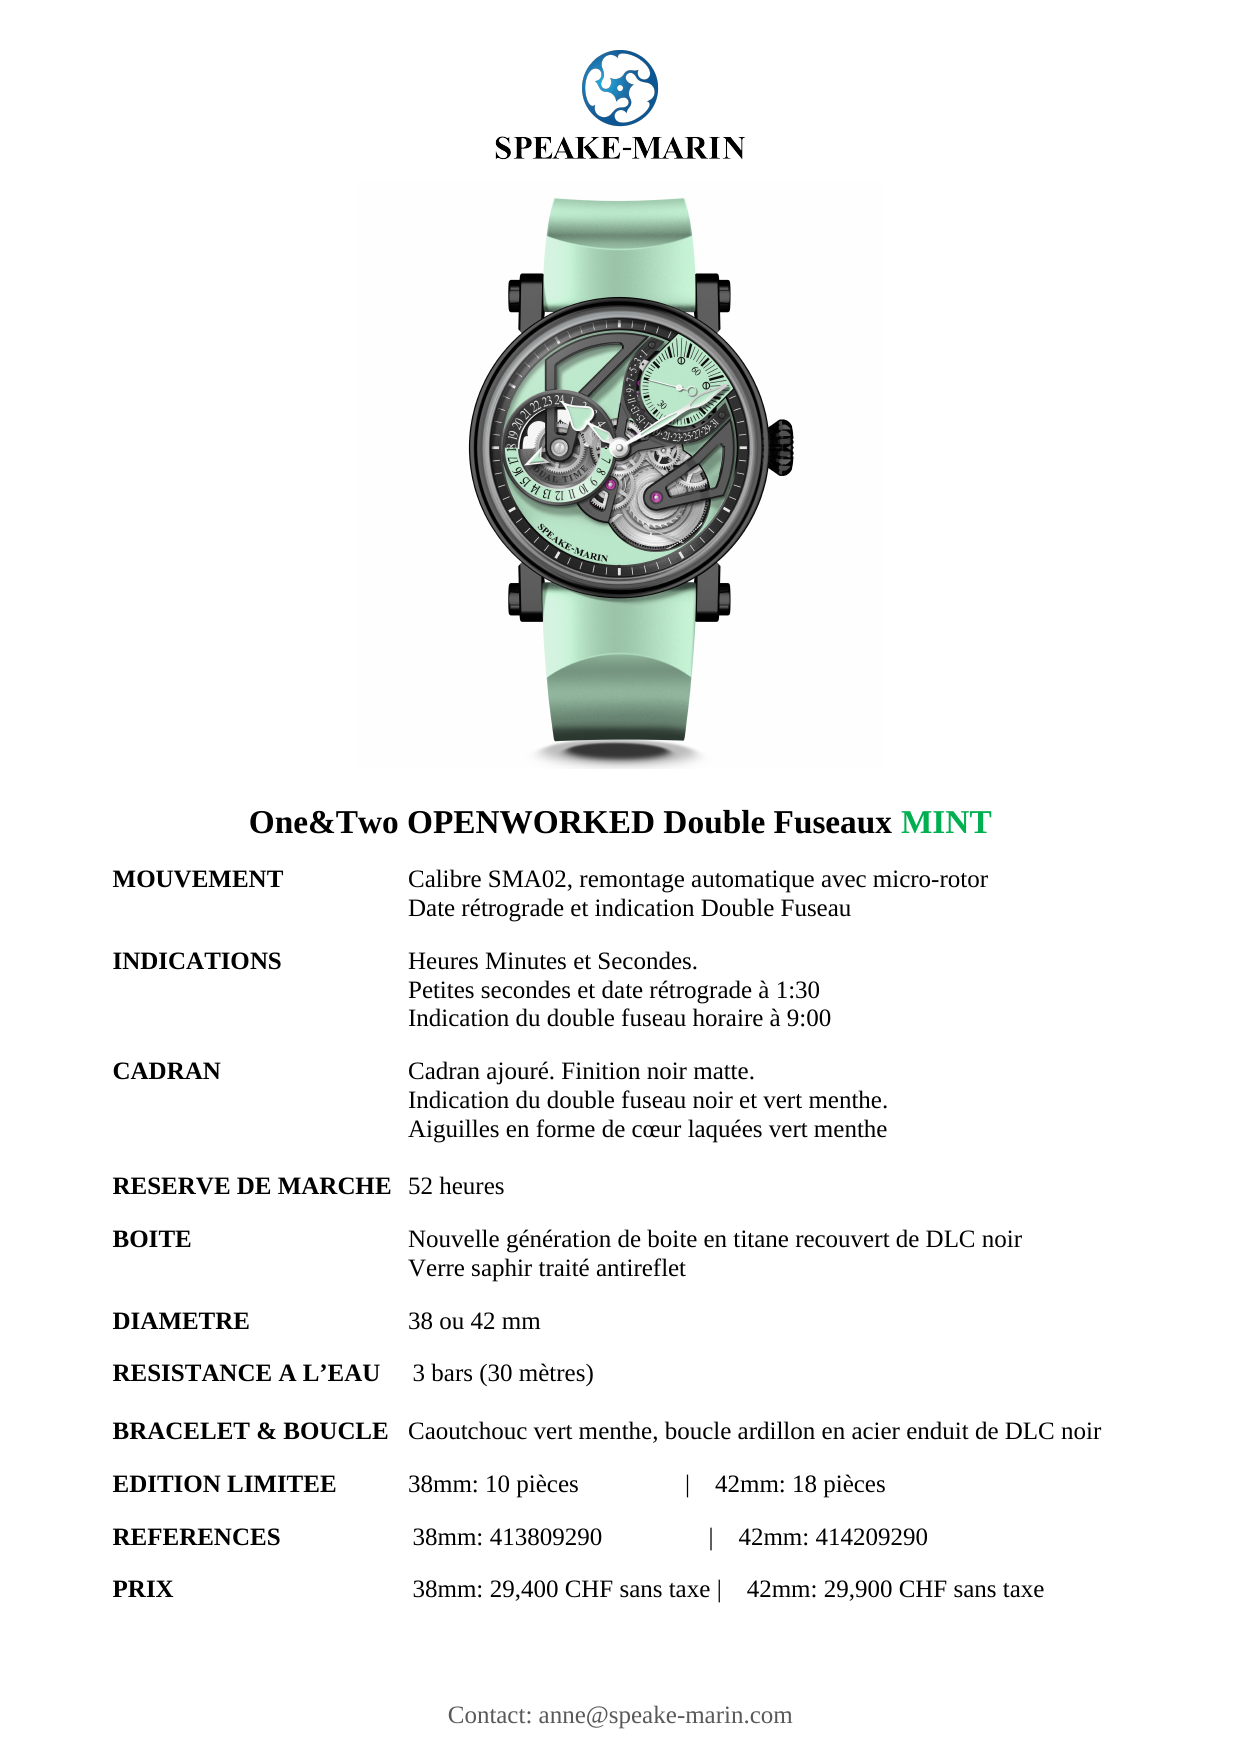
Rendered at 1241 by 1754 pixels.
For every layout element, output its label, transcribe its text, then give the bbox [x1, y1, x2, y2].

text BOITE Nouvelle génération de boite en titane recouvert de DLC noir [112, 1224, 1128, 1253]
text INDICATIONS Heures Minutes et Secondes. [112, 946, 1128, 975]
text Indication du double fuseau horaire à 9:00 [112, 1003, 1128, 1032]
text RESERVE DE MARCHE 52 heures [112, 1171, 1128, 1200]
text One&Two OPENWORKED Double Fuseaux MINT [112, 802, 1128, 840]
text EDITION LIMITEE 38mm: 10 pièces | 42mm: 18 pièces [112, 1469, 1128, 1498]
text RESISTANCE A L’EAU 3 bars (30 mètres) [112, 1358, 1128, 1387]
text MOUVEMENT Calibre SMA02, remontage automatique avec micro-rotor [112, 864, 1128, 893]
text Aiguilles en forme de cœur laquées vert menthe [112, 1114, 1128, 1143]
text Petites secondes et date rétrograde à 1:30 [112, 975, 1128, 1003]
text Verre saphir traité antireflet [112, 1253, 1128, 1282]
text Date rétrograde et indication Double Fuseau [112, 893, 1128, 922]
picture [357, 29, 883, 769]
text REFERENCES 38mm: 413809290 | 42mm: 414209290 [112, 1522, 1128, 1550]
text BRACELET & BOUCLE Caoutchouc vert menthe, boucle ardillon en acier enduit de DLC noir [112, 1416, 1128, 1445]
text CADRAN Cadran ajouré. Finition noir matte. [112, 1056, 1128, 1085]
text PRIX 38mm: 29,400 CHF sans taxe | 42mm: 29,900 CHF sans taxe [112, 1574, 1128, 1603]
text DIAMETRE 38 ou 42 mm [112, 1306, 1128, 1334]
text Indication du double fuseau noir et vert menthe. [112, 1085, 1128, 1114]
